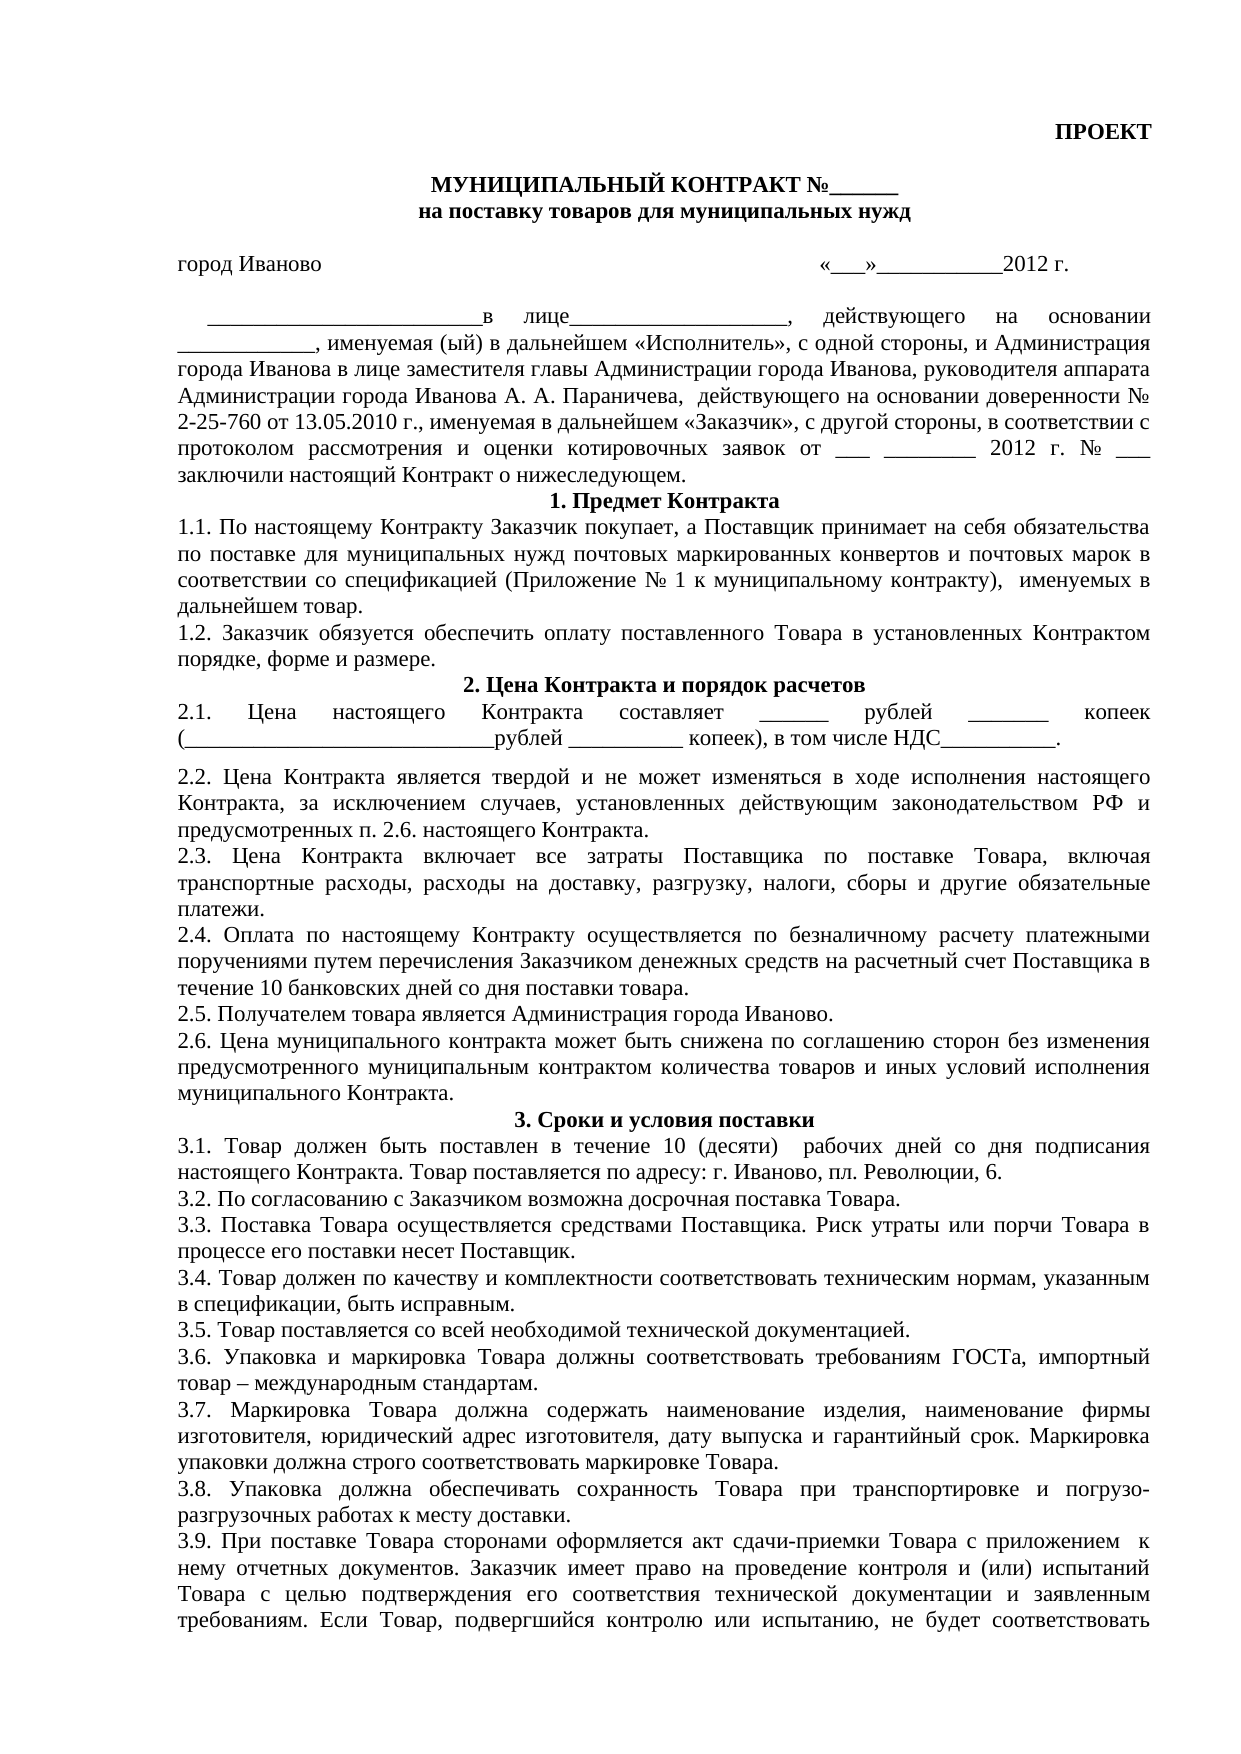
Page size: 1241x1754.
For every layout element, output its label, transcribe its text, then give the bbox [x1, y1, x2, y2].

text 3.4. Товар должен по качеству и комплектности соответствовать техническим нормам, указанным в спецификации, быть исправным. [177, 1264, 1152, 1317]
text 1.1. По настоящему Контракту Заказчик покупает, а Поставщик принимает на себя обязательства по поставке для муниципальных нужд почтовых маркированных конвертов и почтовых марок в соответствии со спецификацией (Приложение № 1 к муниципальному контракту), именуемых в дальнейшем товар. [177, 513, 1152, 619]
text 3.3. Поставка Товара осуществляется средствами Поставщика. Риск утраты или порчи Товара в процессе его поставки несет Поставщик. [177, 1211, 1152, 1264]
text 1.2. Заказчик обязуется обеспечить оплату поставленного Товара в установленных Контрактом порядке, форме и размере. [177, 619, 1152, 672]
text 3.5. Товар поставляется со всей необходимой технической документацией. [177, 1317, 1152, 1343]
text 1. Предмет Контракта [177, 487, 1152, 513]
text 2.3. Цена Контракта включает все затраты Поставщика по поставке Товара, включая транспортные расходы, расходы на доставку, разгрузку, налоги, сборы и другие обязательные платежи. [177, 842, 1152, 921]
text город Иваново «___»___________2012 г. [177, 250, 1152, 276]
text 2.1. Цена настоящего Контракта составляет ______ рублей _______ копеек (___________________________рублей __________ копеек), в том числе НДС__________. [177, 698, 1152, 751]
text 2.6. Цена муниципального контракта может быть снижена по соглашению сторон без изменения предусмотренного муниципальным контрактом количества товаров и иных условий исполнения муниципального Контракта. [177, 1027, 1152, 1106]
text 2.5. Получателем товара является Администрация города Иваново. [177, 1000, 1152, 1027]
text 3.6. Упаковка и маркировка Товара должны соответствовать требованиям ГОСТа, импортный товар – международным стандартам. [177, 1343, 1152, 1396]
text ________________________в лице___________________, действующего на основании ____________, именуемая (ый) в дальнейшем «Исполнитель», с одной стороны, и Администрация города Иванова в лице заместителя главы Администрации города Иванова, руководителя аппарата Администрации города Иванова А. А. Параничева, действующего на основании доверенности № 2-25-760 от 13.05.2010 г., именуемая в дальнейшем «Заказчик», с другой стороны, в соответствии с протоколом рассмотрения и оценки котировочных заявок от ___ ________ 2012 г. № ___ заключили настоящий Контракт о нижеследующем. [177, 303, 1152, 487]
text 2.4. Оплата по настоящему Контракту осуществляется по безналичному расчету платежными поручениями путем перечисления Заказчиком денежных средств на расчетный счет Поставщика в течение 10 банковских дней со дня поставки товара. [177, 921, 1152, 1000]
title МУНИЦИПАЛЬНЫЙ КОНТРАКТ №______ [177, 171, 1152, 197]
text 3.2. По согласованию с Заказчиком возможна досрочная поставка Товара. [177, 1185, 1152, 1211]
text 3.7. Маркировка Товара должна содержать наименование изделия, наименование фирмы изготовителя, юридический адрес изготовителя, дату выпуска и гарантийный срок. Маркировка упаковки должна строго соответствовать маркировке Товара. [177, 1396, 1152, 1475]
text 2. Цена Контракта и порядок расчетов [177, 672, 1152, 698]
text 3.8. Упаковка должна обеспечивать сохранность Товара при транспортировке и погрузо-разгрузочных работах к месту доставки. [177, 1475, 1152, 1527]
text 2.2. Цена Контракта является твердой и не может изменяться в ходе исполнения настоящего Контракта, за исключением случаев, установленных действующим законодательством РФ и предусмотренных п. 2.6. настоящего Контракта. [177, 763, 1152, 842]
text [177, 1527, 1152, 1633]
title ПРОЕКТ [177, 118, 1152, 144]
text 3.1. Товар должен быть поставлен в течение 10 (десяти) рабочих дней со дня подписания настоящего Контракта. Товар поставляется по адресу: г. Иваново, пл. Революции, 6. [177, 1132, 1152, 1185]
title на поставку товаров для муниципальных нужд [177, 197, 1152, 223]
text 3. Сроки и условия поставки [177, 1106, 1152, 1132]
